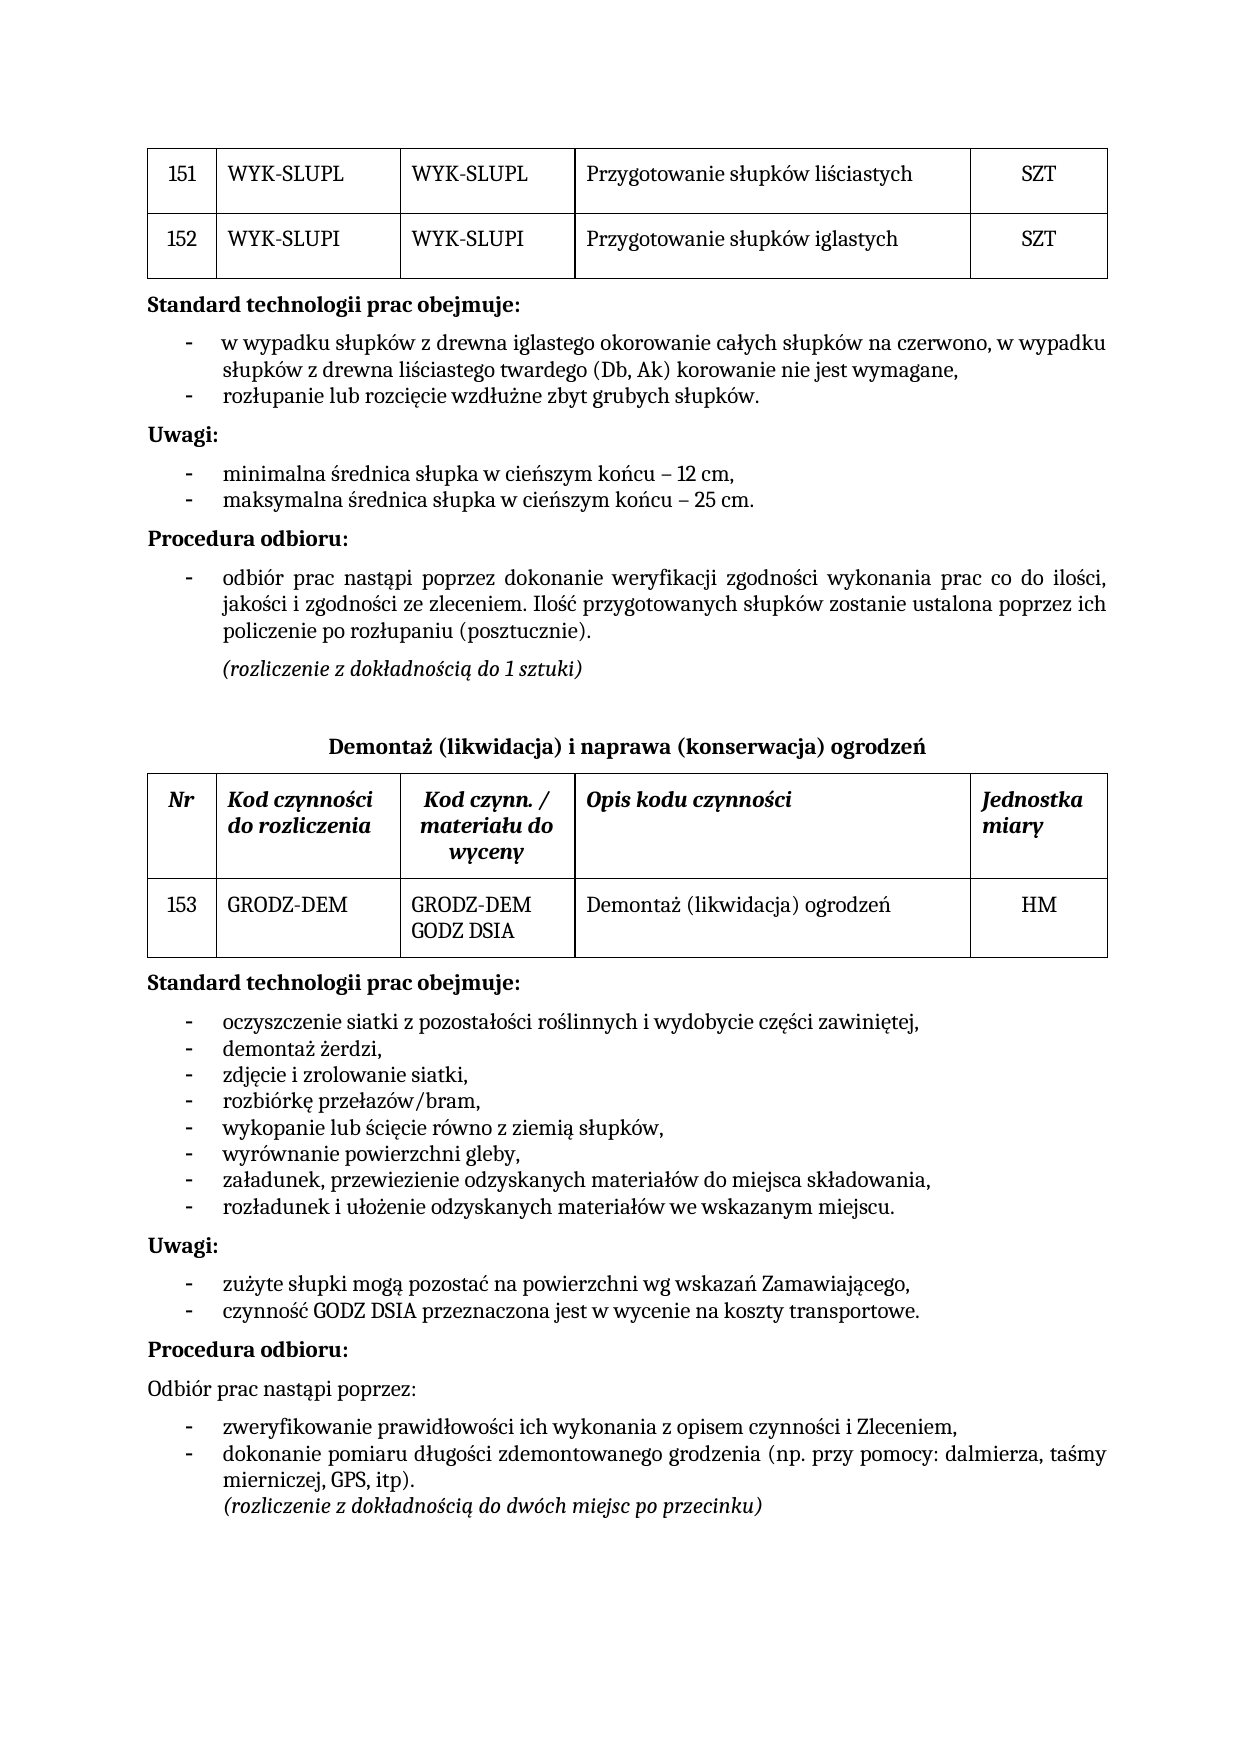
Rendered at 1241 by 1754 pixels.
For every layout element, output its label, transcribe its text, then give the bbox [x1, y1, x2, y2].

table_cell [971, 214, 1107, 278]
list rozłupanie lub rozcięcie wzdłużne zbyt grubych słupków. [185, 383, 1107, 409]
text Procedura odbioru: [148, 526, 1107, 552]
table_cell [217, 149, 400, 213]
list demontaż żerdzi, [185, 1035, 1107, 1062]
list w wypadku słupków z drewna iglastego okorowanie całych słupków na czerwono, w wypadku słupków z drewna liściastego twardego (Db, Ak) korowanie nie jest wymagane, [185, 330, 1107, 383]
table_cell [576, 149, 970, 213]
list wyrównanie powierzchni gleby, [185, 1141, 1107, 1167]
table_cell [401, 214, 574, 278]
list rozładunek i ułożenie odzyskanych materiałów we wskazanym miejscu. [185, 1193, 1107, 1220]
list dokonanie pomiaru długości zdemontowanego grodzenia (np. przy pomocy: dalmierza, taśmy mierniczej, GPS, itp). [185, 1441, 1107, 1493]
list oczyszczenie siatki z pozostałości roślinnych i wydobycie części zawiniętej, [185, 1009, 1107, 1035]
text (rozliczenie z dokładnością do 1 sztuki) [148, 656, 1107, 683]
list minimalna średnica słupka w cieńszym końcu – 12 cm, [185, 461, 1107, 487]
text Standard technologii prac obejmuje: [148, 291, 1107, 318]
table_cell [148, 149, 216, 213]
text Uwagi: [148, 1232, 1107, 1259]
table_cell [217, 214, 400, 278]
list maksymalna średnica słupka w cieńszym końcu – 25 cm. [185, 487, 1107, 513]
list czynność GODZ DSIA przeznaczona jest w wycenie na koszty transportowe. [185, 1298, 1107, 1324]
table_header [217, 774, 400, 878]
list wykopanie lub ścięcie równo z ziemią słupków, [185, 1114, 1107, 1141]
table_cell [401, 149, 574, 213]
list zweryfikowanie prawidłowości ich wykonania z opisem czynności i Zleceniem, [185, 1414, 1107, 1441]
text Standard technologii prac obejmuje: [148, 970, 1107, 997]
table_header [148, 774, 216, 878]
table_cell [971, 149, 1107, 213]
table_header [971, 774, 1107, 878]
list (rozliczenie z dokładnością do dwóch miejsc po przecinku) [223, 1493, 1107, 1519]
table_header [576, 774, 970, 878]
list zdjęcie i zrolowanie siatki, [185, 1062, 1107, 1088]
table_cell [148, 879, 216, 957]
list zużyte słupki mogą pozostać na powierzchni wg wskazań Zamawiającego, [185, 1271, 1107, 1298]
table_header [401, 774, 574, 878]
text Procedura odbioru: [148, 1336, 1107, 1363]
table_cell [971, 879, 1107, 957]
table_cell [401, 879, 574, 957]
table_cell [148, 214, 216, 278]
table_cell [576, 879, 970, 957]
list odbiór prac nastąpi poprzez dokonanie weryfikacji zgodności wykonania prac co do ilości, jakości i zgodności ze zleceniem. Ilość przygotowanych słupków zostanie ustalona poprzez ich policzenie po rozłupaniu (posztucznie). [185, 565, 1107, 644]
text Odbiór prac nastąpi poprzez: [148, 1375, 1107, 1402]
text Uwagi: [148, 422, 1107, 448]
text Demontaż (likwidacja) i naprawa (konserwacja) ogrodzeń [148, 734, 1107, 760]
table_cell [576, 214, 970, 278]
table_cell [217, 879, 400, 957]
list załadunek, przewiezienie odzyskanych materiałów do miejsca składowania, [185, 1167, 1107, 1193]
list rozbiórkę przełazów/bram, [185, 1088, 1107, 1114]
